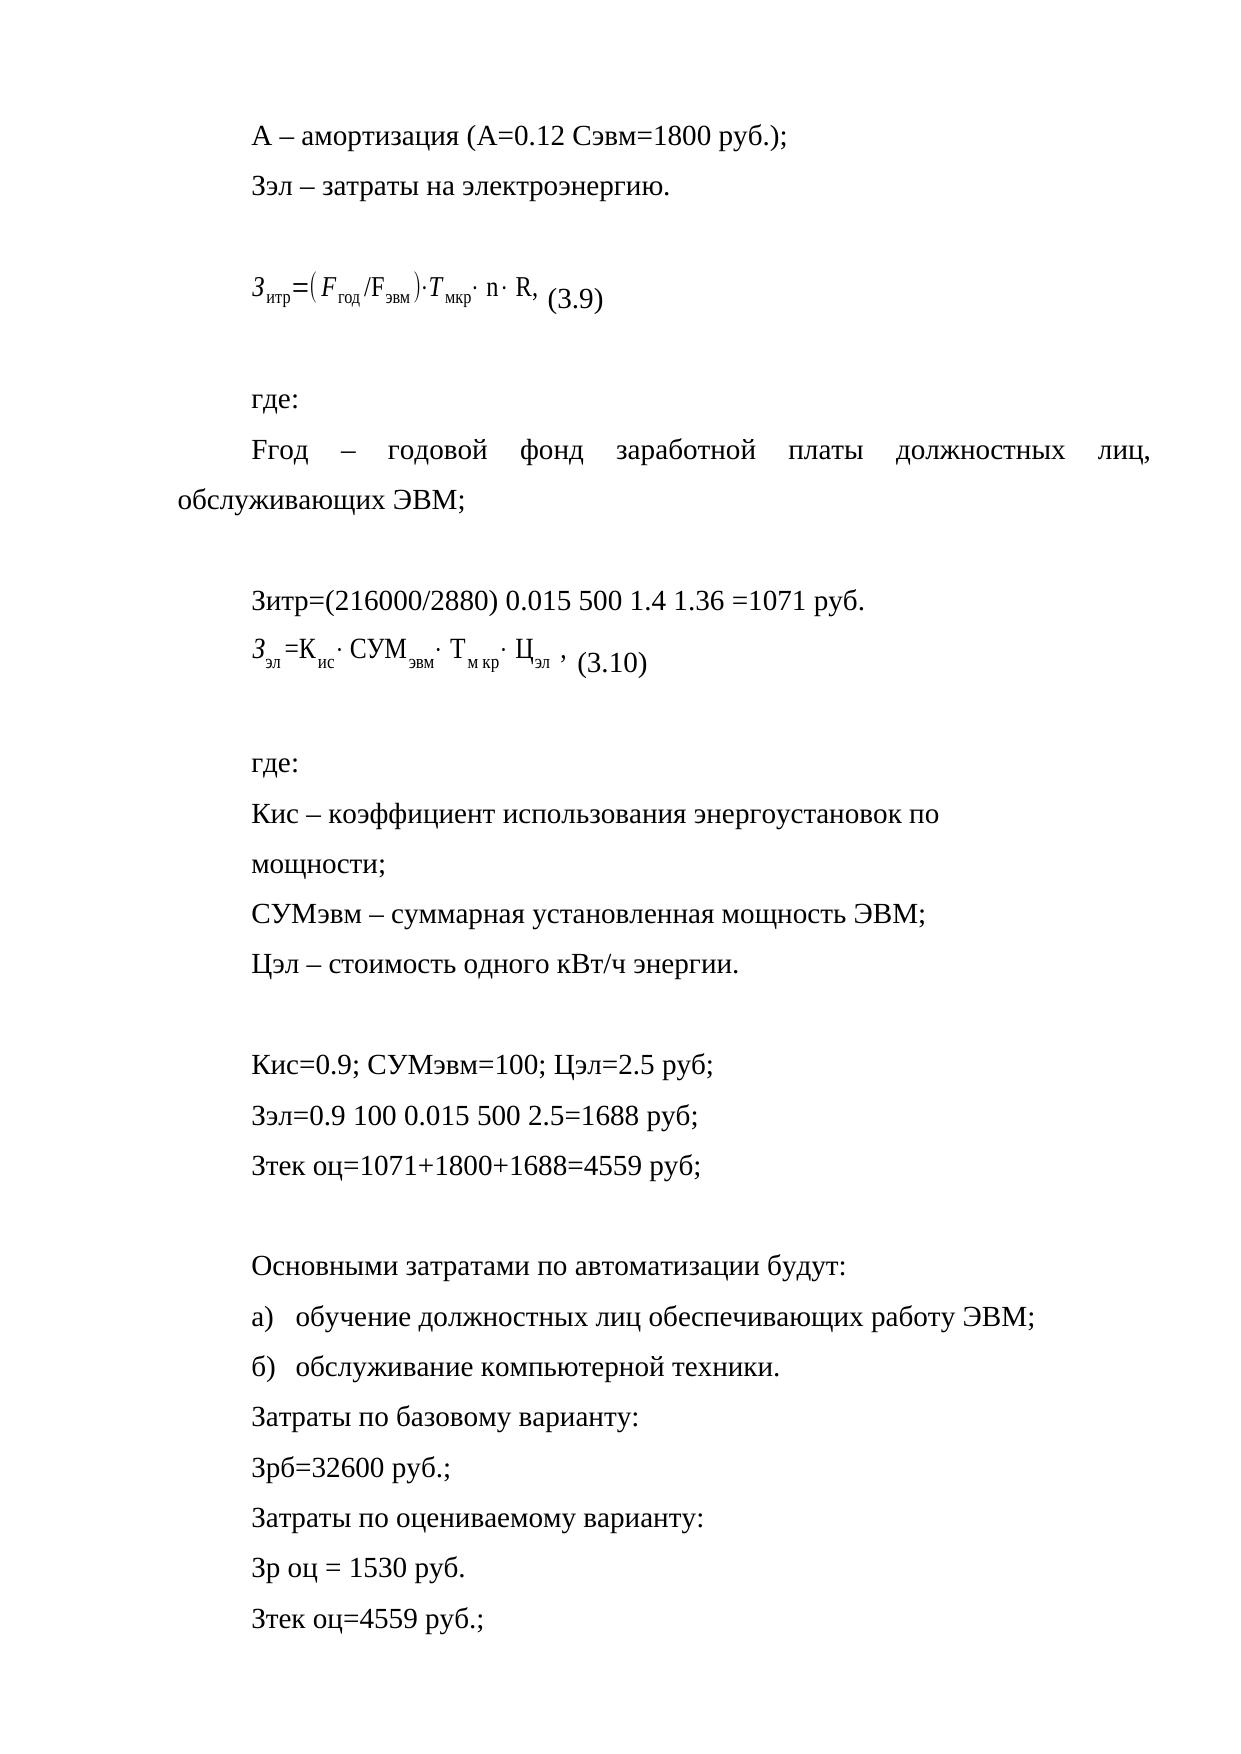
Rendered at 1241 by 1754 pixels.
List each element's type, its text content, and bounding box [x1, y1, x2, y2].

text (3.9) [177, 269, 1152, 314]
text Кис=0.9; СУМэвм=100; Цэл=2.5 руб; [177, 1047, 1152, 1081]
text Зитр=(216000/2880) 0.015 500 1.4 1.36 =1071 руб. [177, 583, 1152, 616]
list обслуживание компьютерной техники. [177, 1349, 1152, 1383]
text А – амортизация (A=0.12 Сэвм=1800 руб.); [177, 118, 1152, 152]
text Цэл – стоимость одного кВт/ч энергии. [177, 947, 1152, 980]
text Затраты по оцениваемому варианту: [177, 1500, 1152, 1534]
text Зтек оц=1071+1800+1688=4559 руб; [177, 1148, 1152, 1181]
text Зтек оц=4559 руб.; [177, 1601, 1152, 1634]
text Затраты по базовому варианту: [177, 1399, 1152, 1433]
text мощности; [177, 846, 1152, 879]
text Основными затратами по автоматизации будут: [177, 1248, 1152, 1282]
text (3.10) [177, 633, 1152, 678]
list обучение должностных лиц обеспечивающих работу ЭВМ; [177, 1299, 1152, 1332]
text Зрб=32600 руб.; [177, 1450, 1152, 1483]
text где: [177, 381, 1152, 415]
text Зэл – затраты на электроэнергию. [177, 168, 1152, 202]
text где: [177, 745, 1152, 779]
text СУМэвм – суммарная установленная мощность ЭВМ; [177, 896, 1152, 930]
text Fгод – годовой фонд заработной платы должностных лиц, обслуживающих ЭВМ; [177, 432, 1152, 516]
text Зр оц = 1530 руб. [177, 1550, 1152, 1584]
text Зэл=0.9 100 0.015 500 2.5=1688 руб; [177, 1098, 1152, 1131]
text Кис – коэффициент использования энергоустановок по [177, 796, 1152, 829]
